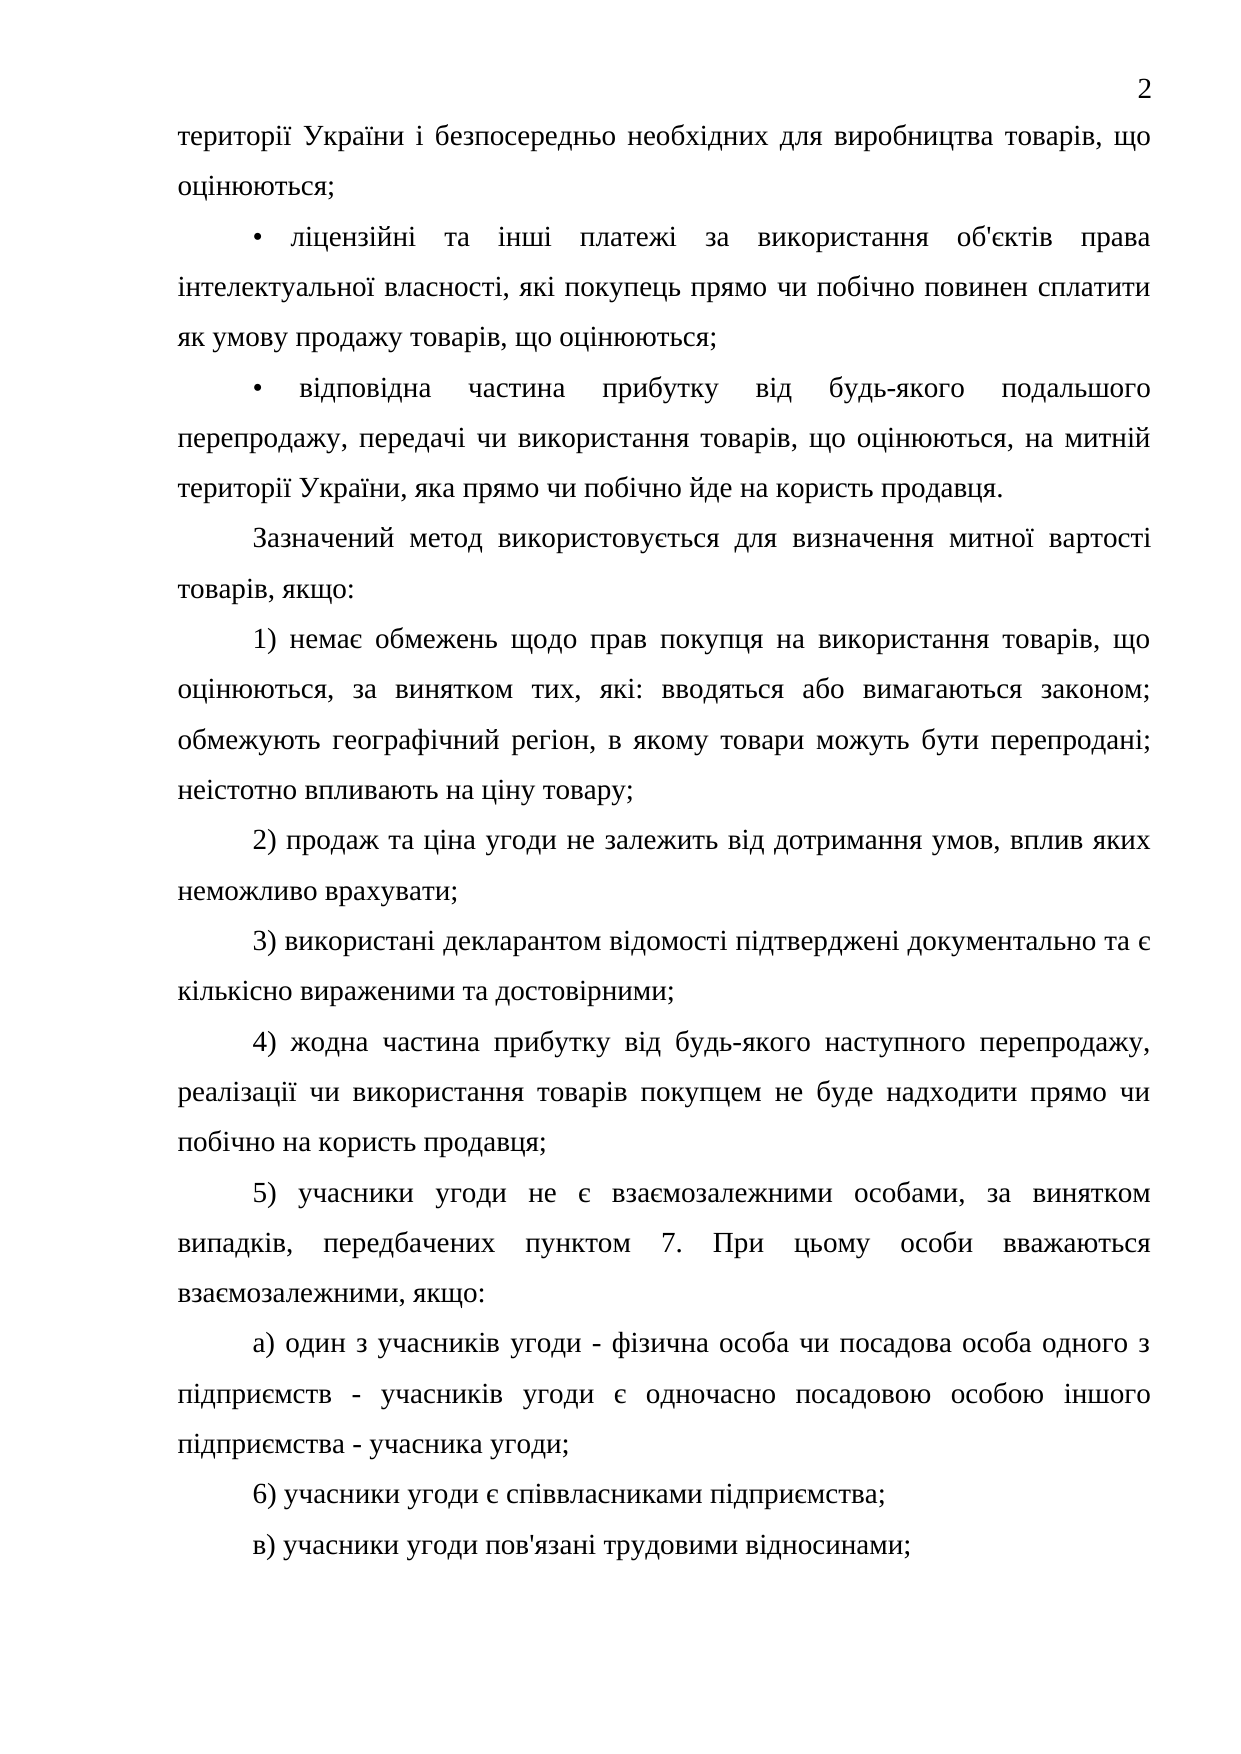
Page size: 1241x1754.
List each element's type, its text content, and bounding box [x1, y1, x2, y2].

text 1) немає обмежень щодо прав покупця на використання товарів, що оцінюються, за винятком тих, які: вводяться або вимагаються законом; обмежують географічний регіон, в якому товари можуть бути перепродані; неістотно впливають на ціну товару; [177, 621, 1152, 806]
text 4) жодна частина прибутку від будь-якого наступного перепродажу, реалізації чи використання товарів покупцем не буде надходити прямо чи побічно на користь продавця; [177, 1024, 1152, 1158]
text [177, 118, 1152, 202]
text 5) учасники угоди не є взаємозалежними особами, за винятком випадків, передбачених пунктом 7. При цьому особи вважаються взаємозалежними, якщо: [177, 1175, 1152, 1309]
text в) учасники угоди пов'язані трудовими відносинами; [177, 1527, 1152, 1560]
text а) один з учасників угоди - фізична особа чи посадова особа одного з підприємств - учасників угоди є одночасно посадовою особою іншого підприємства - учасника угоди; [177, 1326, 1152, 1460]
text • відповідна частина прибутку від будь-якого подальшого перепродажу, передачі чи використання товарів, що оцінюються, на митній території України, яка прямо чи побічно йде на користь продавця. [177, 370, 1152, 504]
text Зазначений метод використовується для визначення митної вартості товарів, якщо: [177, 521, 1152, 604]
text 6) учасники угоди є співвласниками підприємства; [177, 1477, 1152, 1510]
text • ліцензійні та інші платежі за використання об'єктів права інтелектуальної власності, які покупець прямо чи побічно повинен сплатити як умову продажу товарів, що оцінюються; [177, 219, 1152, 353]
text 3) використані декларантом відомості підтверджені документально та є кількісно вираженими та достовірними; [177, 923, 1152, 1007]
text 2) продаж та ціна угоди не залежить від дотримання умов, вплив яких неможливо врахувати; [177, 822, 1152, 906]
